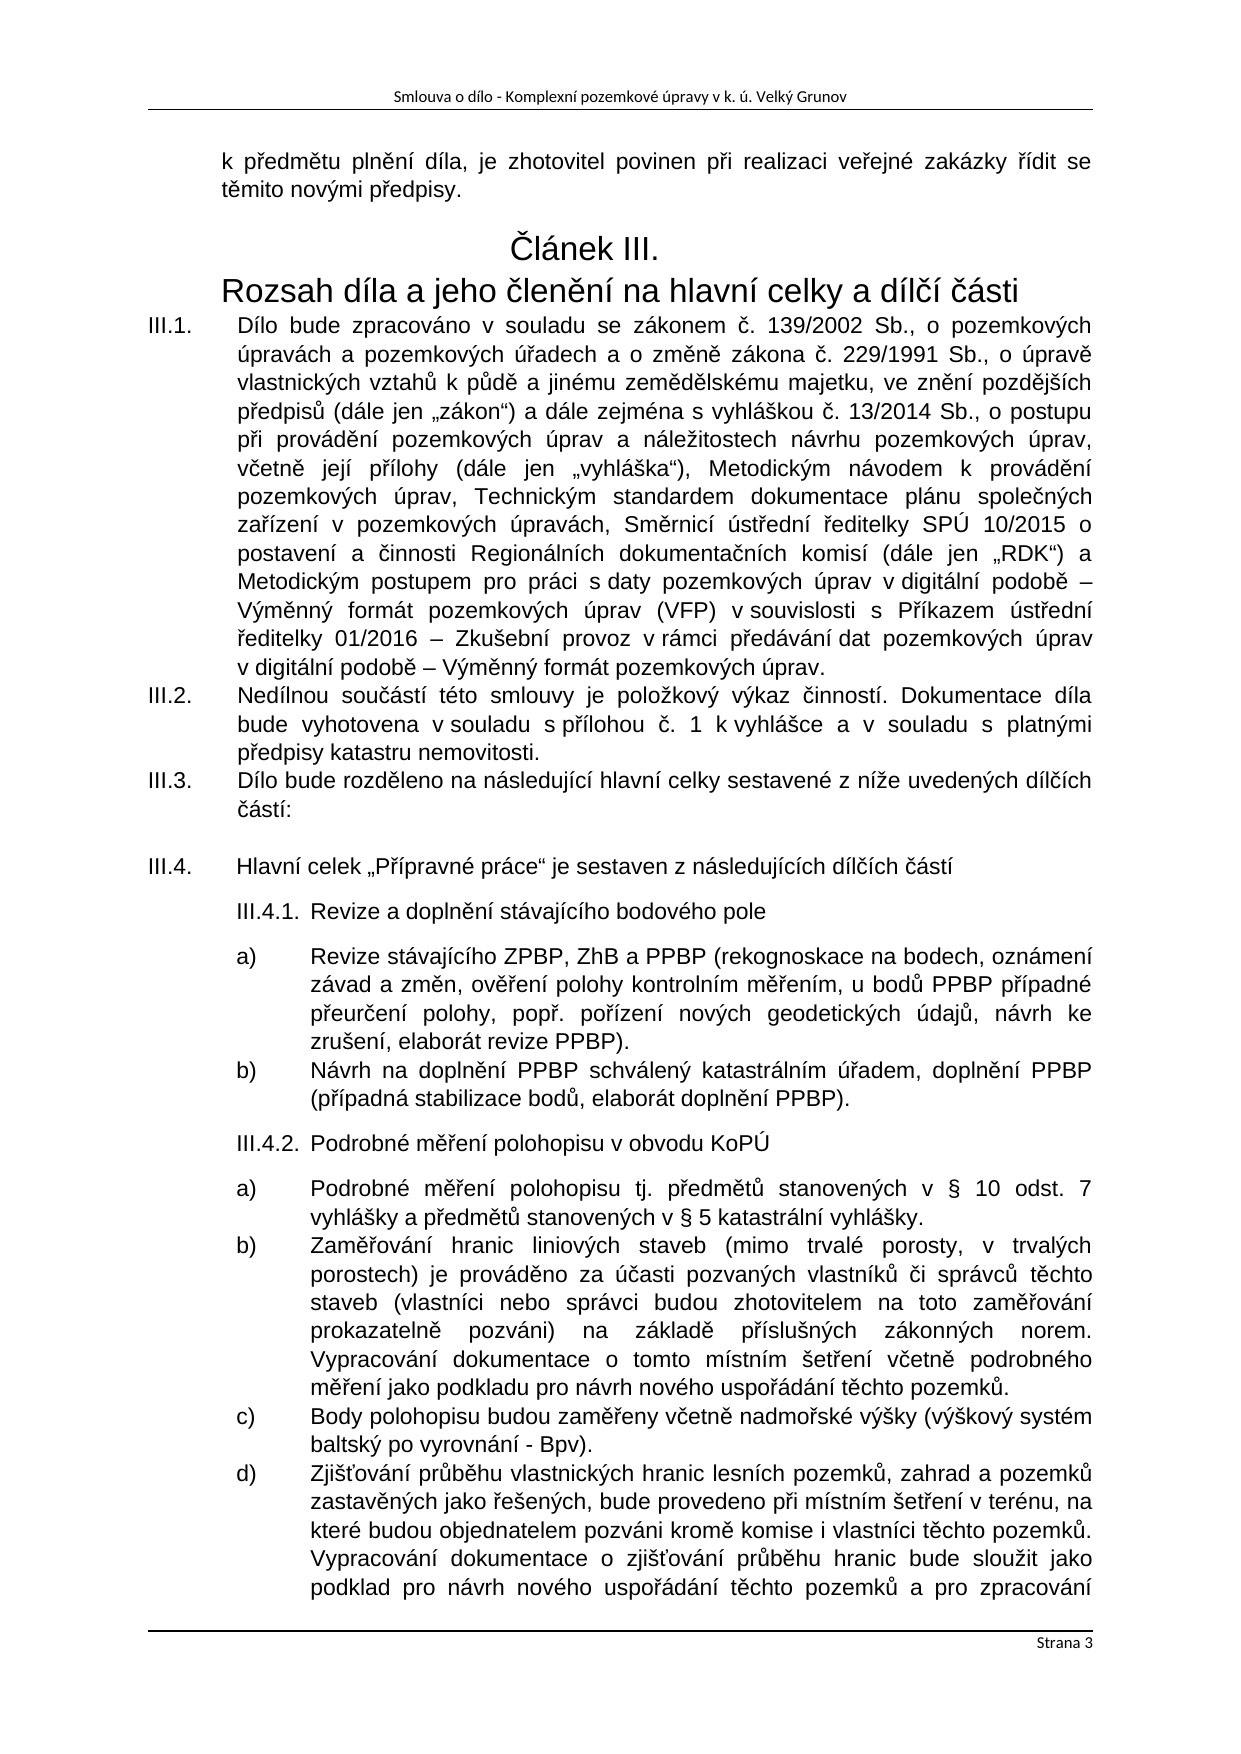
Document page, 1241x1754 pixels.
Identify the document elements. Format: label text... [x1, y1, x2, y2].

list Dílo bude rozděleno na následující hlavní celky sestavené z níže uvedených dílčích částí: [148, 767, 1093, 822]
list Dílo bude zpracováno v souladu se zákonem č. 139/2002 Sb., o pozemkových úpravách a pozemkových úřadech a o změně zákona č. 229/1991 Sb., o úpravě vlastnických vztahů k půdě a jinému zemědělskému majetku, ve znění pozdějších předpisů (dále jen „zákon“) a dále zejména s vyhláškou č. 13/2014 Sb., o postupu při provádění pozemkových úprav a náležitostech návrhu pozemkových úprav, včetně její přílohy (dále jen „vyhláška“), Metodickým návodem k provádění pozemkových úprav, Technickým standardem dokumentace plánu společných zařízení v pozemkových úpravách, Směrnicí ústřední ředitelky SPÚ 10/2015 o postavení a činnosti Regionálních dokumentačních komisí (dále jen „RDK“) a Metodickým postupem pro práci s daty pozemkových úprav v digitální podobě – Výměnný formát pozemkových úprav (VFP) v souvislosti s Příkazem ústřední ředitelky 01/2016 – Zkušební provoz v rámci předávání dat pozemkových úprav v digitální podobě – Výměnný formát pozemkových úprav. [148, 312, 1093, 680]
text Podrobné měření polohopisu v obvodu KoPÚ [236, 1130, 1093, 1157]
text Body polohopisu budou zaměřeny včetně nadmořské výšky (výškový systém baltský po vyrovnání - Bpv). [236, 1403, 1093, 1458]
text Návrh na doplnění PPBP schválený katastrálním úřadem, doplnění PPBP (případná stabilizace bodů, elaborát doplnění PPBP). [236, 1057, 1093, 1111]
list Nedílnou součástí této smlouvy je položkový výkaz činností. Dokumentace díla bude vyhotovena v souladu s přílohou č. 1 k vyhlášce a v souladu s platnými předpisy katastru nemovitosti. [148, 682, 1093, 765]
text Zaměřování hranic liniových staveb (mimo trvalé porosty, v trvalých porostech) je prováděno za účasti pozvaných vlastníků či správců těchto staveb (vlastníci nebo správci budou zhotovitelem na toto zaměřování prokazatelně pozváni) na základě příslušných zákonných norem. Vypracování dokumentace o tomto místním šetření včetně podrobného měření jako podkladu pro návrh nového uspořádání těchto pozemků. [236, 1232, 1093, 1401]
text Podrobné měření polohopisu tj. předmětů stanovených v § 10 odst. 7 vyhlášky a předmětů stanovených v § 5 katastrální vyhlášky. [236, 1175, 1093, 1230]
text Revize stávajícího ZPBP, ZhB a PPBP (rekognoskace na bodech, oznámení závad a změn, ověření polohy kontrolním měřením, u bodů PPBP případné přeurčení polohy, popř. pořízení nových geodetických údajů, návrh ke zrušení, elaborát revize PPBP). [236, 943, 1093, 1054]
subtitle Rozsah díla a jeho členění na hlavní celky a dílčí části [148, 229, 1093, 309]
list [148, 148, 1093, 202]
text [236, 1460, 1093, 1600]
text Revize a doplnění stávajícího bodového pole [236, 898, 1093, 924]
list Hlavní celek „Přípravné práce“ je sestaven z následujících dílčích částí [148, 853, 1093, 879]
